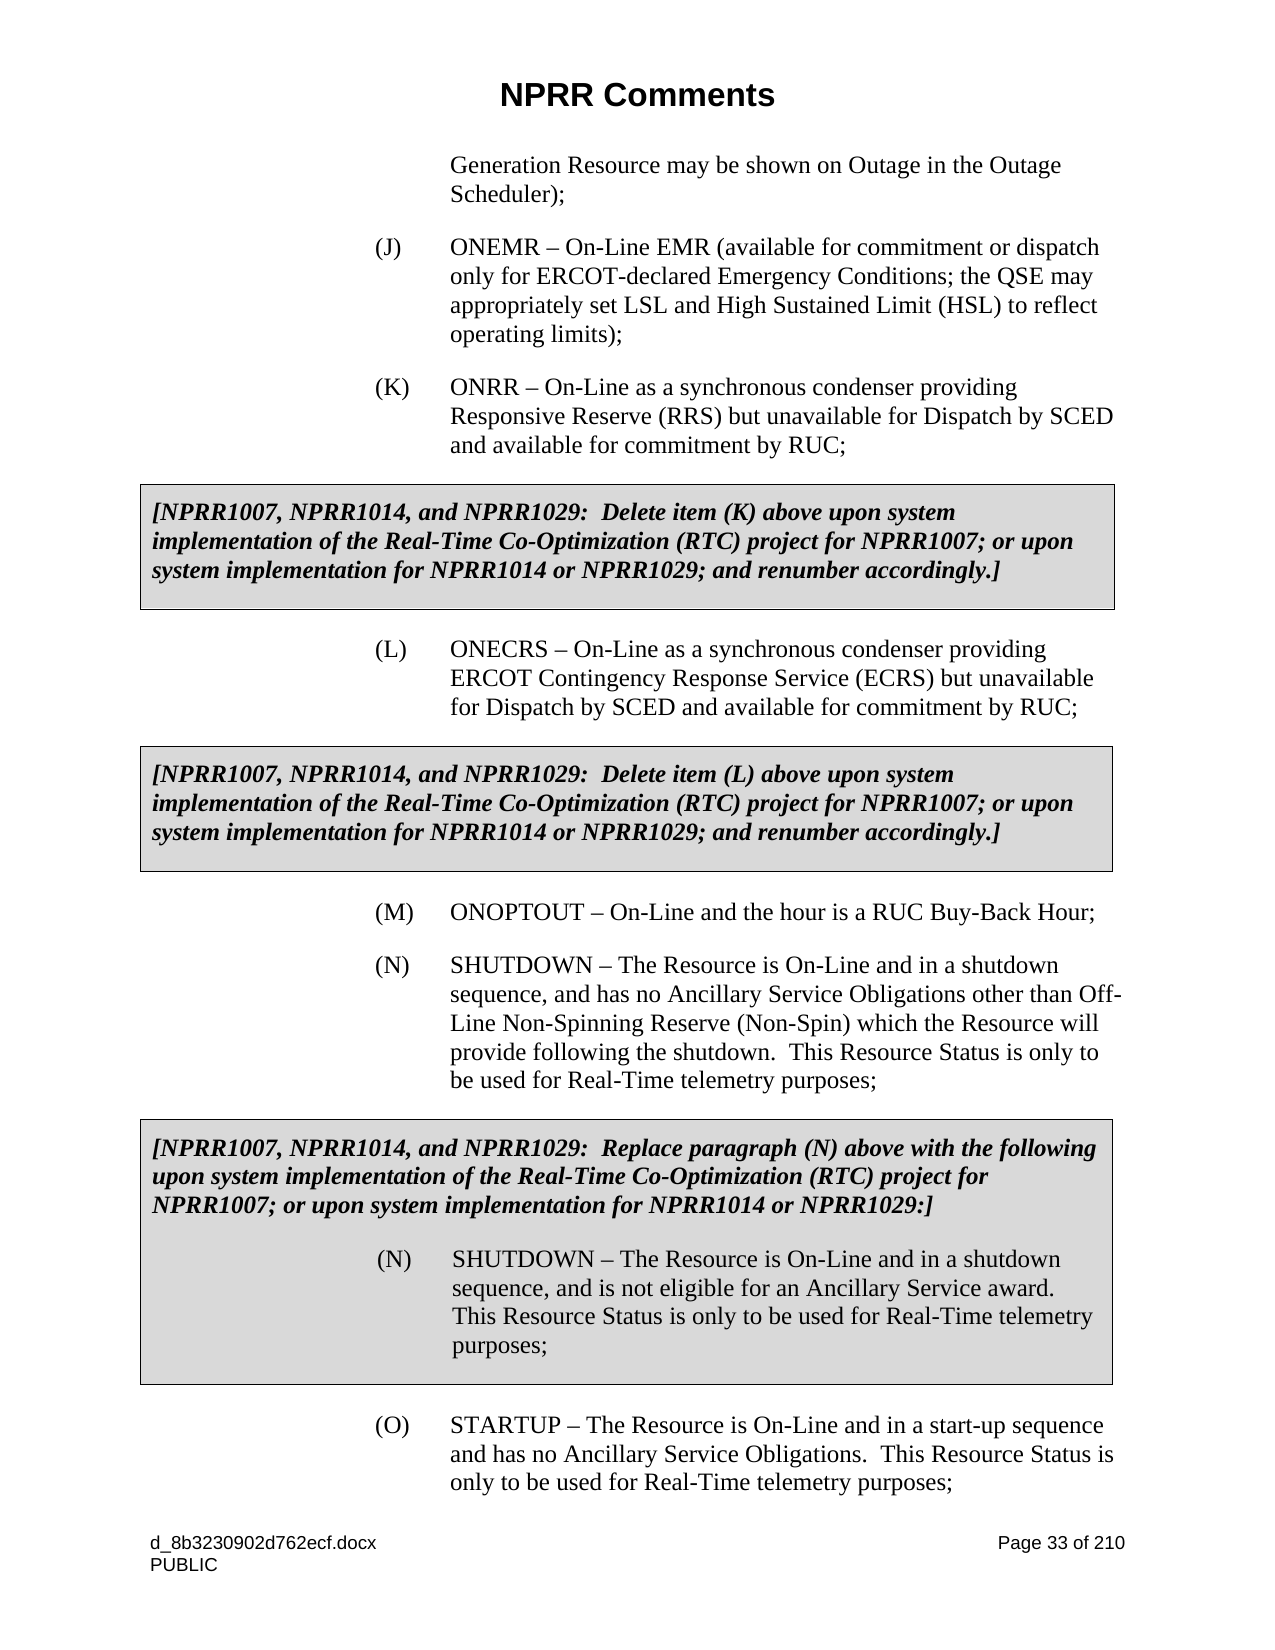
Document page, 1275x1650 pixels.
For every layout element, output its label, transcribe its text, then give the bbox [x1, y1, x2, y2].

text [375, 150, 1125, 207]
text (K) ONRR – On-Line as a synchronous condenser providing Responsive Reserve (RRS) but unavailable for Dispatch by SCED and available for commitment by RUC; [375, 372, 1125, 459]
text (O) STARTUP – The Resource is On-Line and in a start-up sequence and has no Ancillary Service Obligations. This Resource Status is only to be used for Real-Time telemetry purposes; [375, 1410, 1125, 1496]
table_header [NPRR1007, NPRR1014, and NPRR1029: Delete item (L) above upon system implementation of the Real-Time Co-Optimization (RTC) project for NPRR1007; or upon system implementation for NPRR1014 or NPRR1029; and renumber accordingly.] [141, 747, 1112, 871]
table_header [NPRR1007, NPRR1014, and NPRR1029: Delete item (K) above upon system implementation of the Real-Time Co-Optimization (RTC) project for NPRR1007; or upon system implementation for NPRR1014 or NPRR1029; and renumber accordingly.] [141, 485, 1114, 608]
table_header [NPRR1007, NPRR1014, and NPRR1029: Replace paragraph (N) above with the following upon system implementation of the Real-Time Co-Optimization (RTC) project for NPRR1007; or upon system implementation for NPRR1014 or NPRR1029:] (N) SHUTDOWN – The Resource is On-Line and in a shutdown sequence, and is not eligible for an Ancillary Service award. This Resource Status is only to be used for Real-Time telemetry purposes; [141, 1120, 1112, 1384]
text (J) ONEMR – On-Line EMR (available for commitment or dispatch only for ERCOT-declared Emergency Conditions; the QSE may appropriately set LSL and High Sustained Limit (HSL) to reflect operating limits); [375, 232, 1125, 347]
text (M) ONOPTOUT – On-Line and the hour is a RUC Buy-Back Hour; [375, 897, 1125, 925]
text (L) ONECRS – On-Line as a synchronous condenser providing ERCOT Contingency Response Service (ECRS) but unavailable for Dispatch by SCED and available for commitment by RUC; [375, 634, 1125, 721]
text (N) SHUTDOWN – The Resource is On-Line and in a shutdown sequence, and has no Ancillary Service Obligations other than Off-Line Non-Spinning Reserve (Non-Spin) which the Resource will provide following the shutdown. This Resource Status is only to be used for Real-Time telemetry purposes; [375, 950, 1125, 1094]
